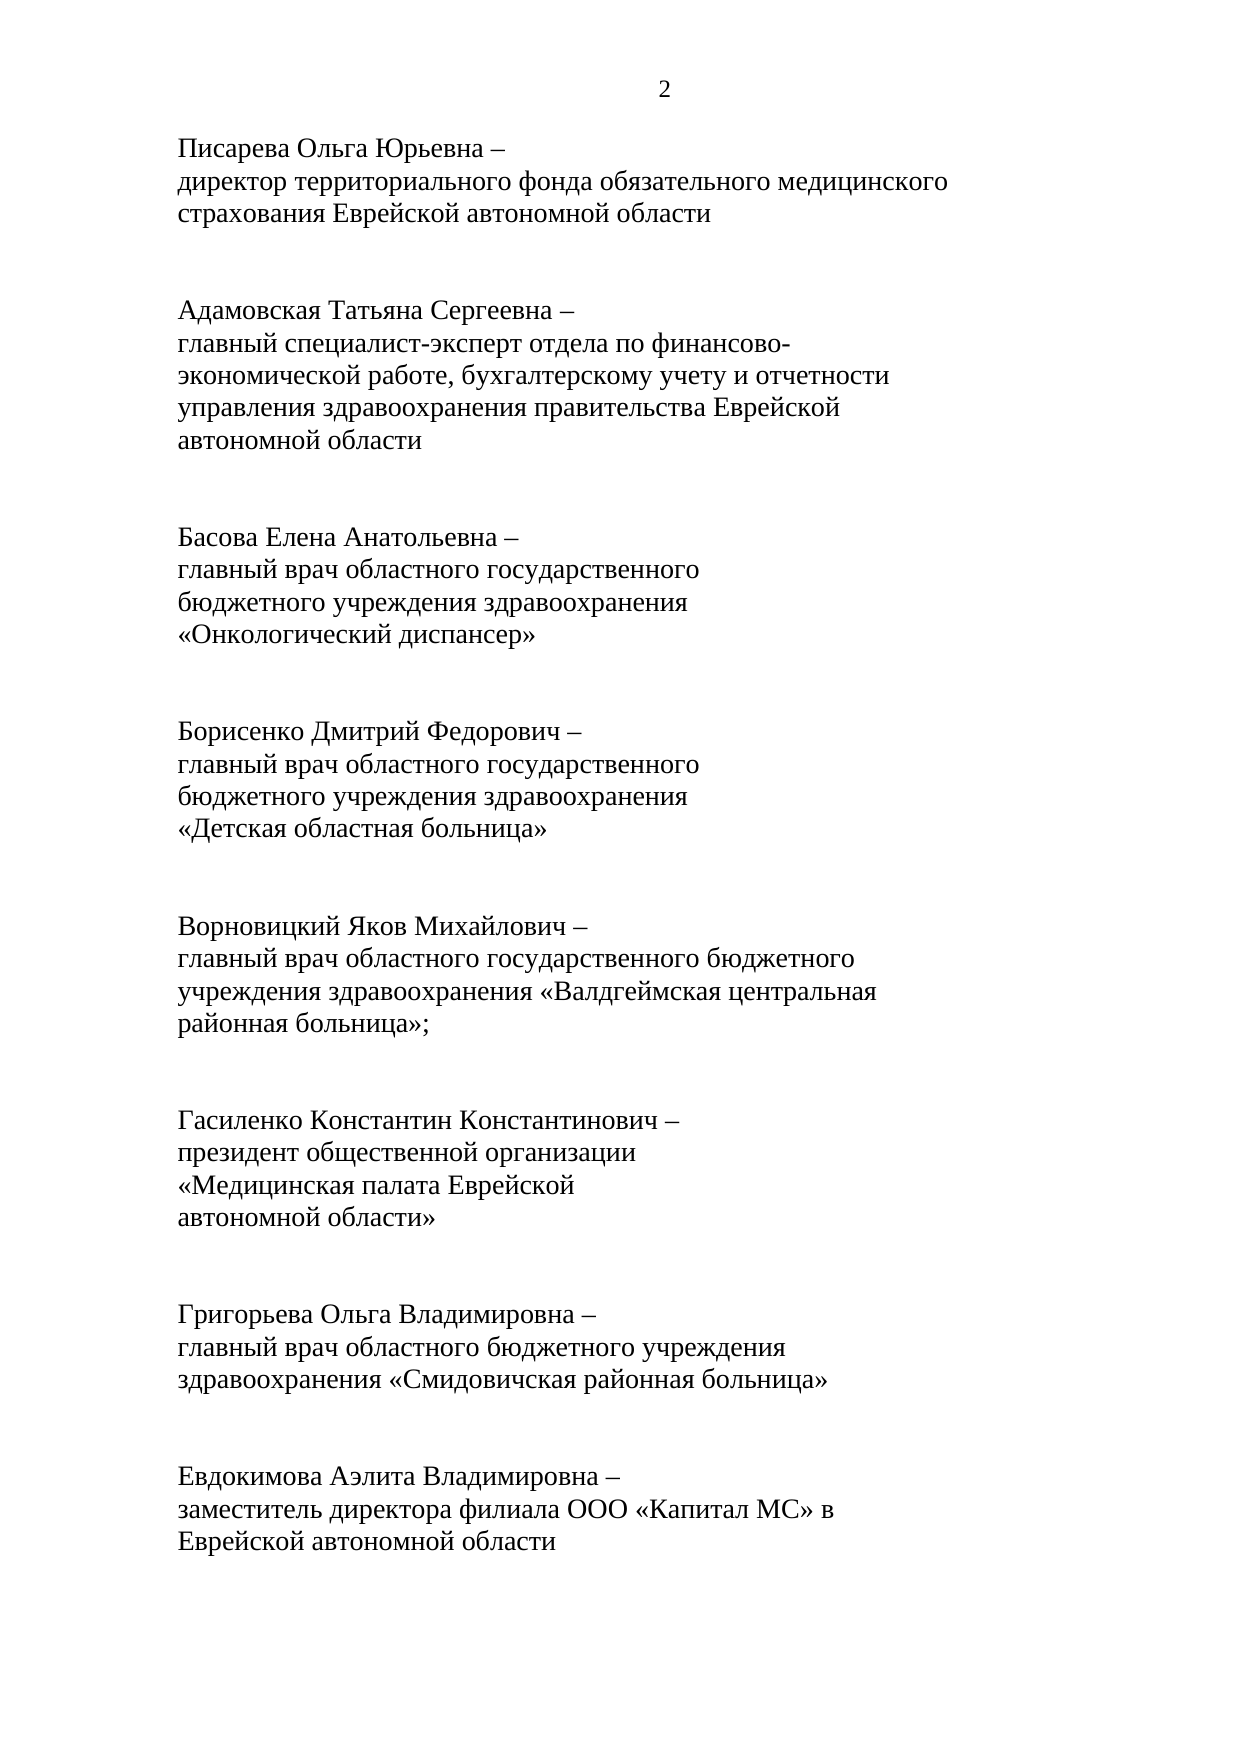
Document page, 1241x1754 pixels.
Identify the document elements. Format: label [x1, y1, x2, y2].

table_header [166, 131, 978, 1621]
